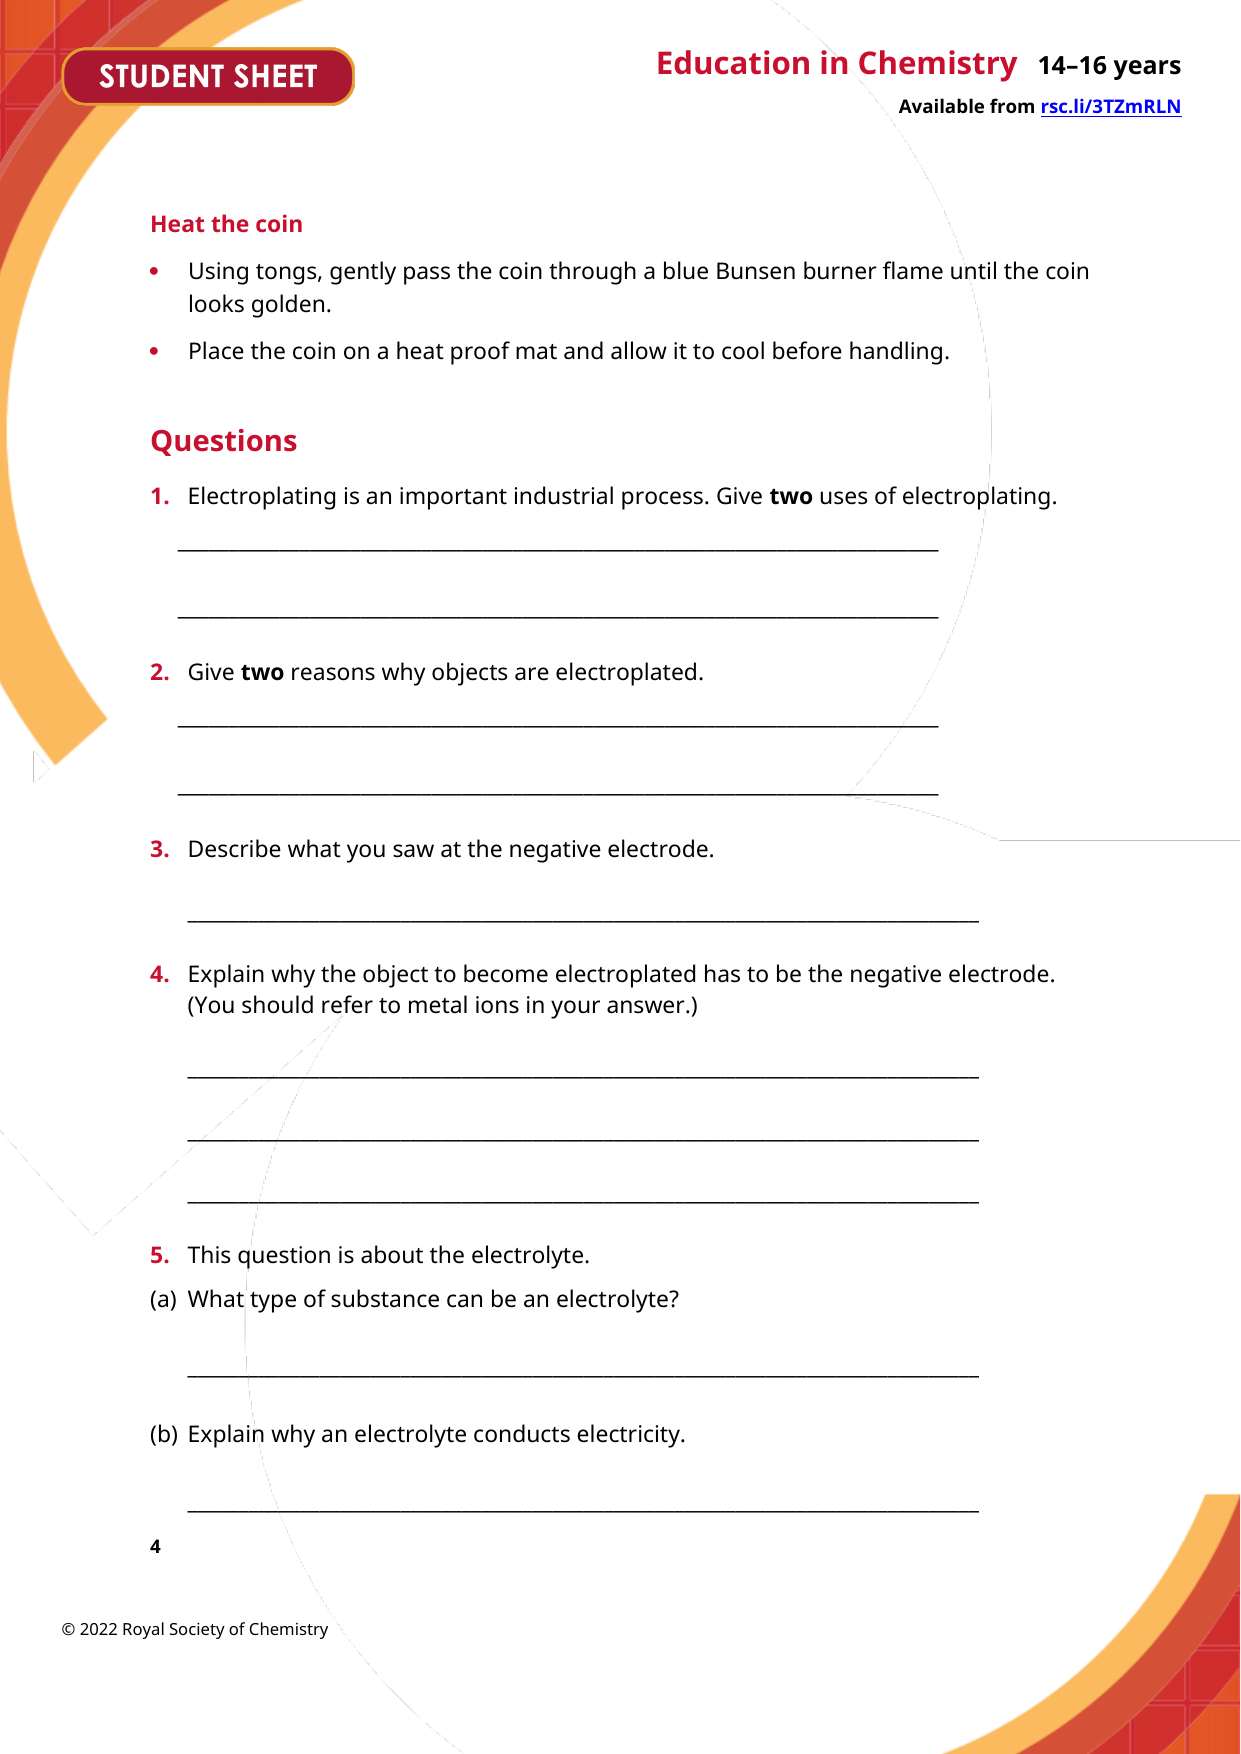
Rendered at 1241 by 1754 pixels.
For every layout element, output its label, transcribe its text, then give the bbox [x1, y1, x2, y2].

list Place the coin on a heat proof mat and allow it to cool before handling. [150, 335, 1093, 366]
list What type of substance can be an electrolyte? [150, 1282, 1093, 1314]
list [187, 1350, 1093, 1381]
list ___________________________________________________________________________ [178, 591, 1093, 622]
list Electroplating is an important industrial process. Give two uses of electroplating. [150, 480, 1093, 511]
picture [61, 47, 355, 106]
text Heat the coin [150, 208, 1093, 240]
list Explain why the object to become electroplated has to be the negative electrode. (You should refer to metal ions in your answer.) [150, 957, 1093, 1020]
text Questions [150, 421, 1093, 460]
list ______________________________________________________________________________ [187, 1176, 1093, 1207]
list Using tongs, gently pass the coin through a blue Bunsen burner flame until the coin looks golden. [150, 255, 1093, 320]
list ___________________________________________________________________________ [178, 524, 1093, 555]
list ______________________________________________________________________________ [187, 1114, 1093, 1145]
list Describe what you saw at the negative electrode. [150, 832, 1093, 864]
list Give two reasons why objects are electroplated. [150, 656, 1093, 687]
list Explain why an electrolyte conducts electricity. [150, 1417, 1093, 1449]
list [187, 1485, 1093, 1516]
list ___________________________________________________________________________ [178, 767, 1093, 799]
list ______________________________________________________________________________ [187, 895, 1093, 926]
list ___________________________________________________________________________ [178, 700, 1093, 731]
list ______________________________________________________________________________ [187, 1051, 1093, 1082]
list This question is about the electrolyte. [150, 1239, 1093, 1270]
